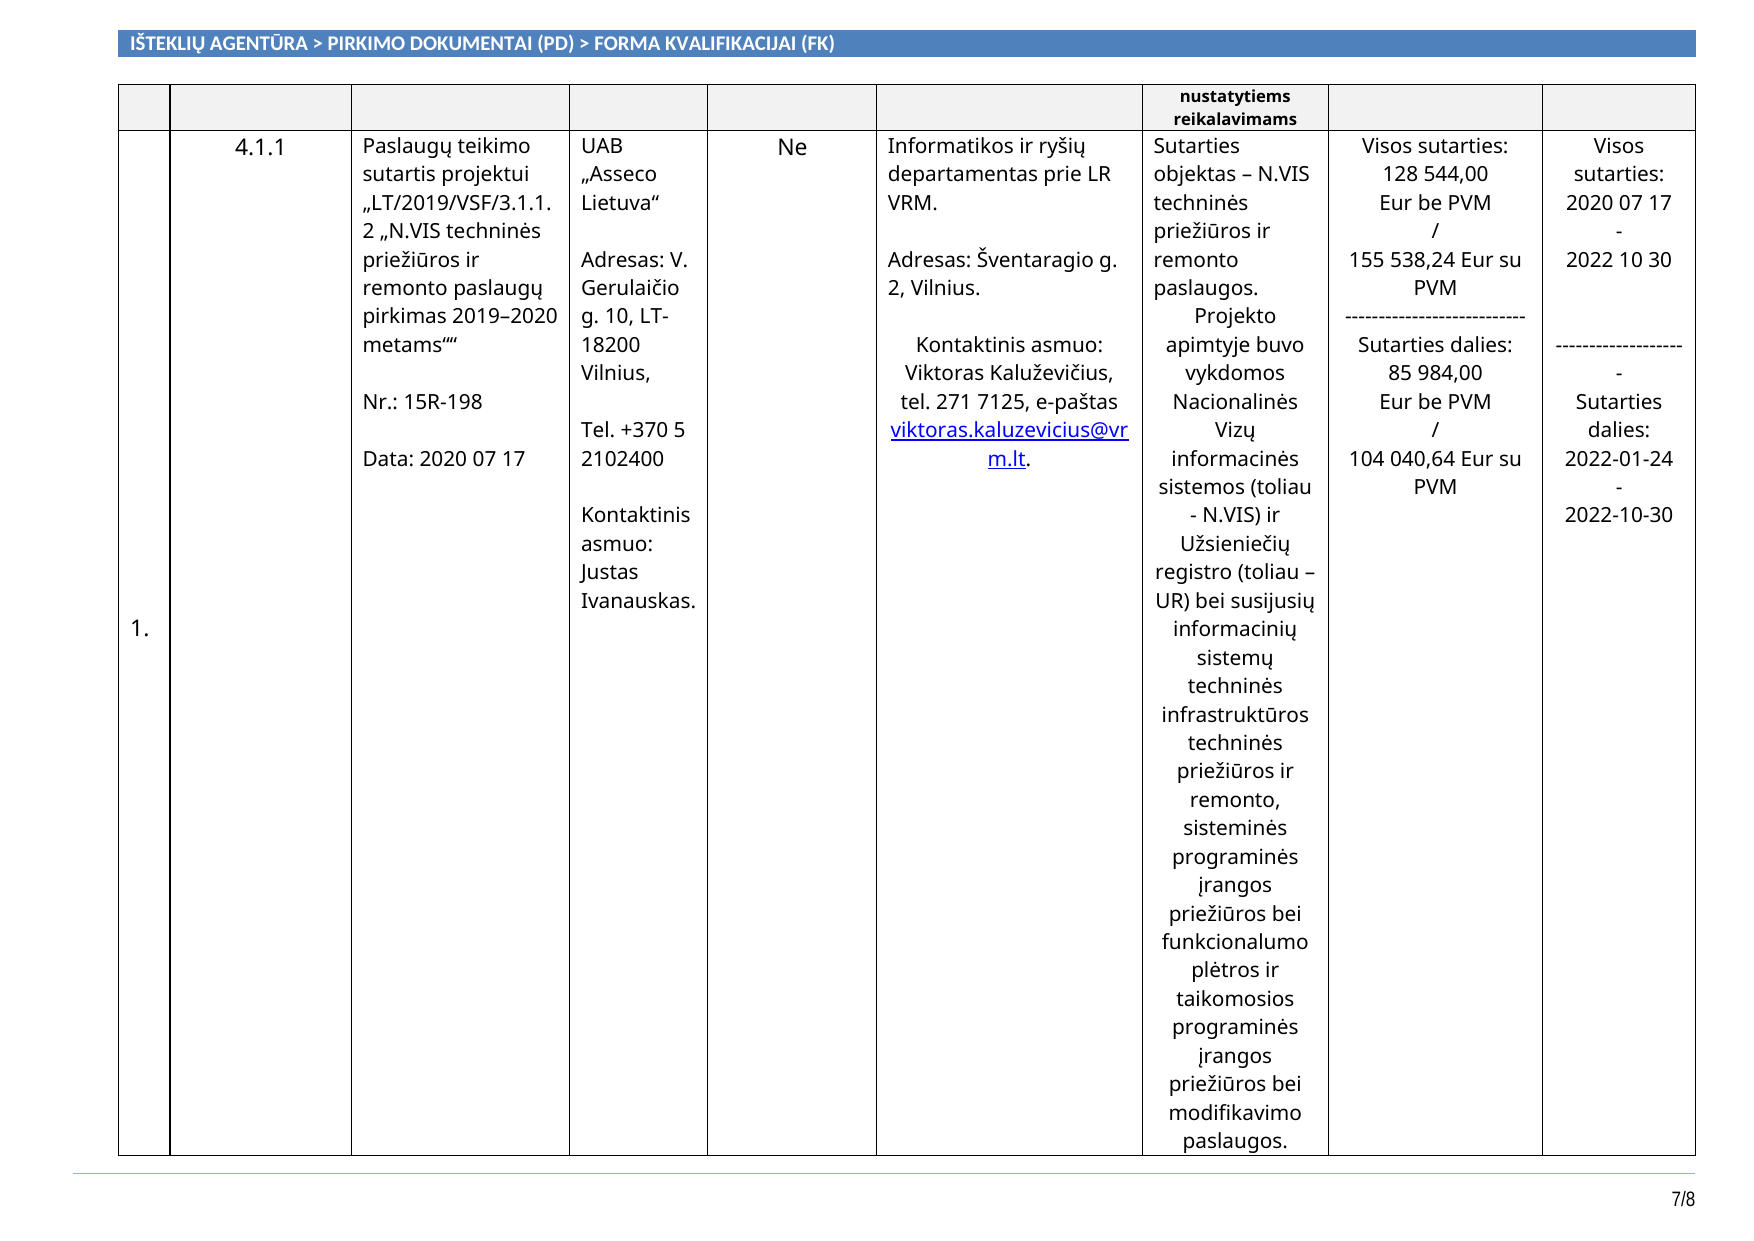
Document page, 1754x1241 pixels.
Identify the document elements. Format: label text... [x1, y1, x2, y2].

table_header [1329, 85, 1542, 130]
table_cell Informatikos ir ryšių departamentas prie LR VRM. Adresas: Šventaragio g. 2, Vilnius. Kontaktinis asmuo: Viktoras Kaluževičius, tel. 271 7125, e-paštas viktoras.kaluzevicius@vrm.lt. [877, 131, 1142, 1155]
table_header Eil. Nr. [119, 85, 169, 130]
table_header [1143, 85, 1328, 130]
table_cell [119, 131, 169, 1155]
table_cell UAB „Asseco Lietuva“ Adresas: V. Gerulaičio g. 10, LT-18200 Vilnius, Tel. +370 5 2102400 Kontaktinis asmuo: Justas Ivanauskas. [570, 131, 707, 1155]
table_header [171, 85, 351, 130]
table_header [570, 85, 707, 130]
table_cell 4.1.1 [171, 131, 351, 1155]
table_cell Visos sutarties: 128 544,00 Eur be PVM / 155 538,24 Eur su PVM --------------------------- Sutarties dalies: 85 984,00 Eur be PVM / 104 040,64 Eur su PVM [1329, 131, 1542, 1155]
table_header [1543, 85, 1695, 130]
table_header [877, 85, 1142, 130]
table_cell Visos sutarties: 2020 07 17 - 2022 10 30 -------------------- Sutarties dalies: 2022-01-24 - 2022-10-30 [1543, 131, 1695, 1155]
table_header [708, 85, 876, 130]
table_cell Paslaugų teikimo sutartis projektui „LT/2019/VSF/3.1.1.2 „N.VIS techninės priežiūros ir remonto paslaugų pirkimas 2019–2020 metams““ Nr.: 15R-198 Data: 2020 07 17 [352, 131, 569, 1155]
table_cell Ne [708, 131, 876, 1155]
table_cell Sutarties objektas – N.VIS techninės priežiūros ir remonto paslaugos. Projekto apimtyje buvo vykdomos Nacionalinės Vizų informacinės sistemos (toliau - N.VIS) ir Užsieniečių registro (toliau – UR) bei susijusių informacinių sistemų techninės infrastruktūros techninės priežiūros ir remonto, sisteminės programinės įrangos priežiūros bei funkcionalumo plėtros ir taikomosios programinės įrangos priežiūros bei modifikavimo paslaugos. [1143, 131, 1328, 1155]
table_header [352, 85, 569, 130]
